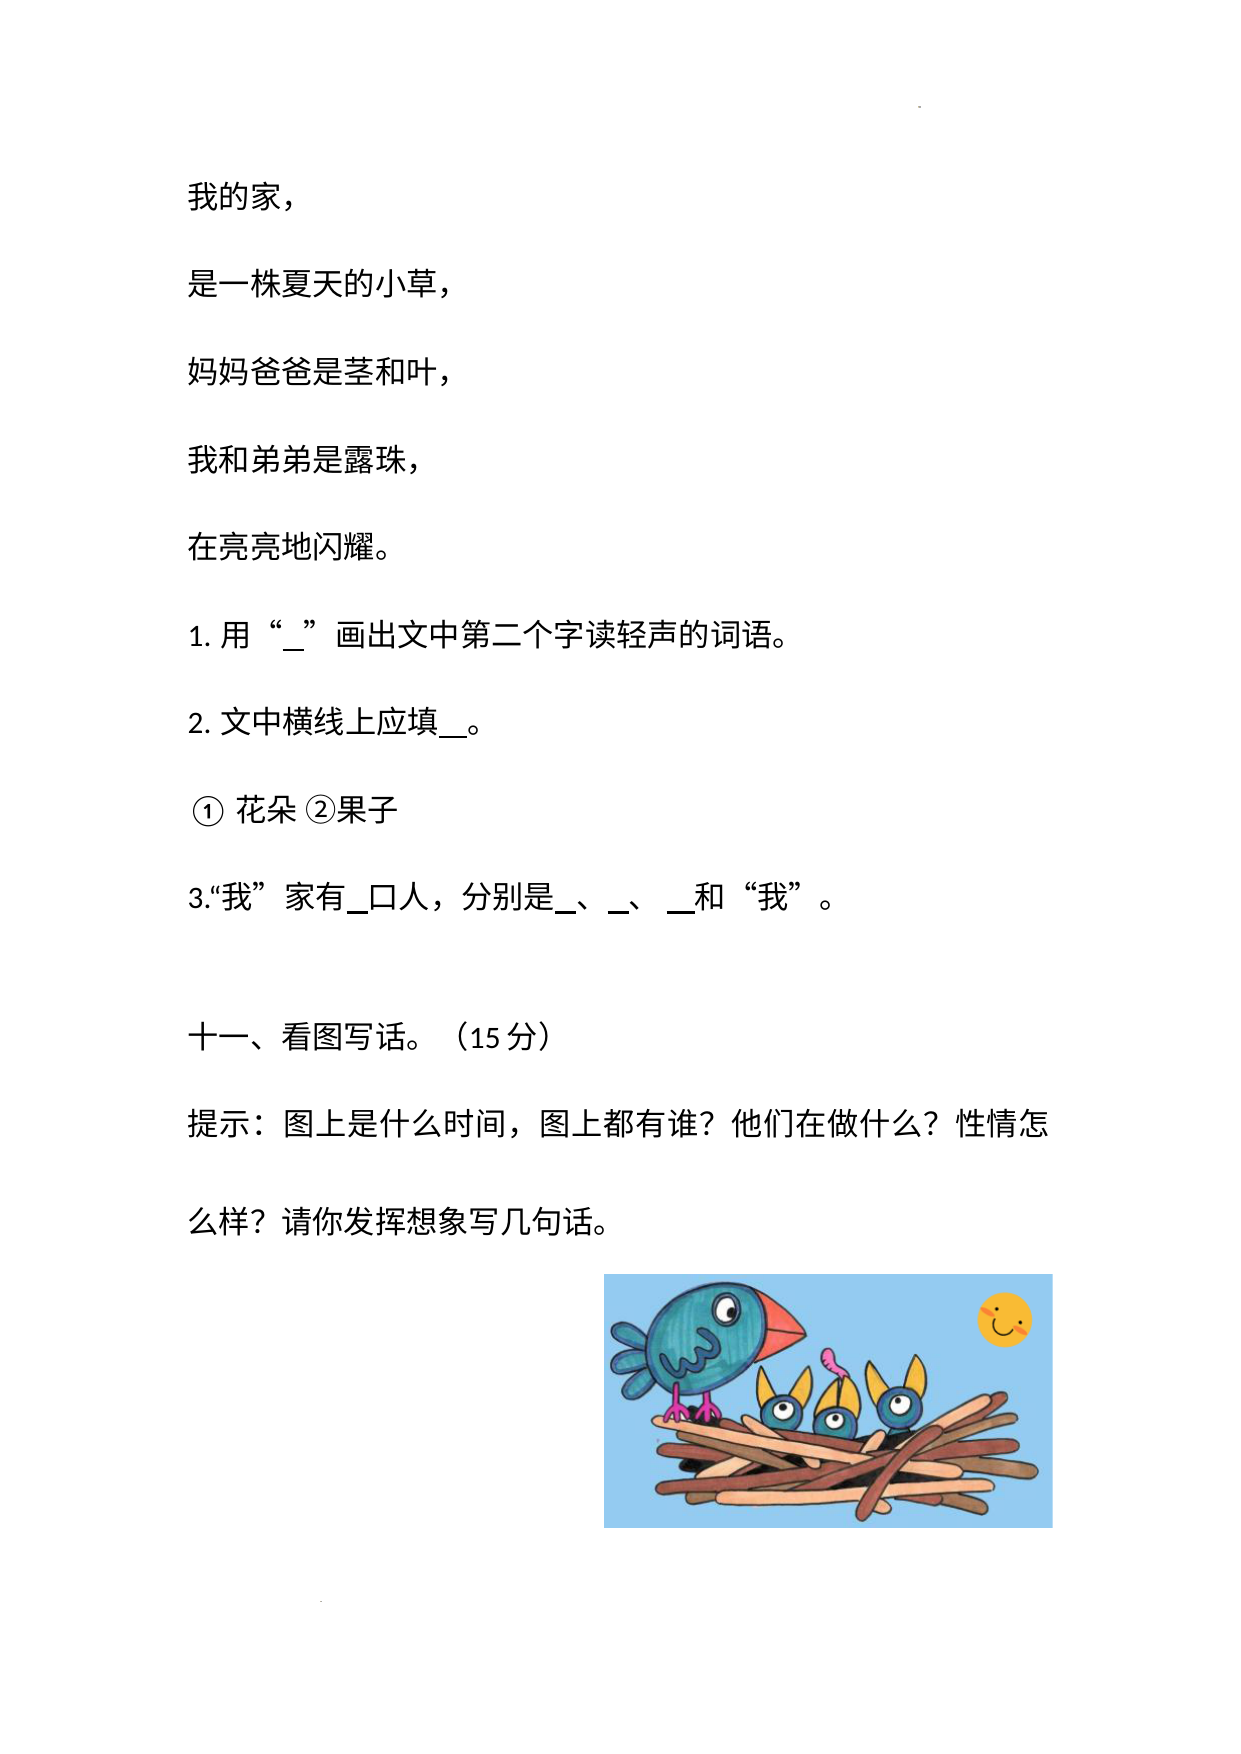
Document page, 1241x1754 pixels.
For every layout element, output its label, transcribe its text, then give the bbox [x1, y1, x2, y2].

list 在亮亮地闪耀。 [187, 512, 1053, 577]
list ①花朵 ②果子 [187, 775, 1053, 840]
list 是一株夏天的小草， [187, 249, 1053, 314]
list 我和弟弟是露珠， [187, 425, 1053, 490]
list 十一、看图写话。（15分） [187, 1002, 1053, 1067]
list 提示：图上是什么时间，图上都有谁？他们在做什么？性情怎么样？请你发挥想象写几句话。 [187, 1089, 1053, 1252]
picture [604, 1274, 1053, 1528]
list 文中横线上应填 。 [187, 688, 1053, 753]
list 3.“我”家有 口人，分别是 、 、 和“我”。 [187, 863, 1053, 928]
list 我的家， [187, 162, 1053, 227]
list 用“ ”画出文中第二个字读轻声的词语。 [187, 600, 1053, 665]
list 妈妈爸爸是茎和叶， [187, 337, 1053, 402]
